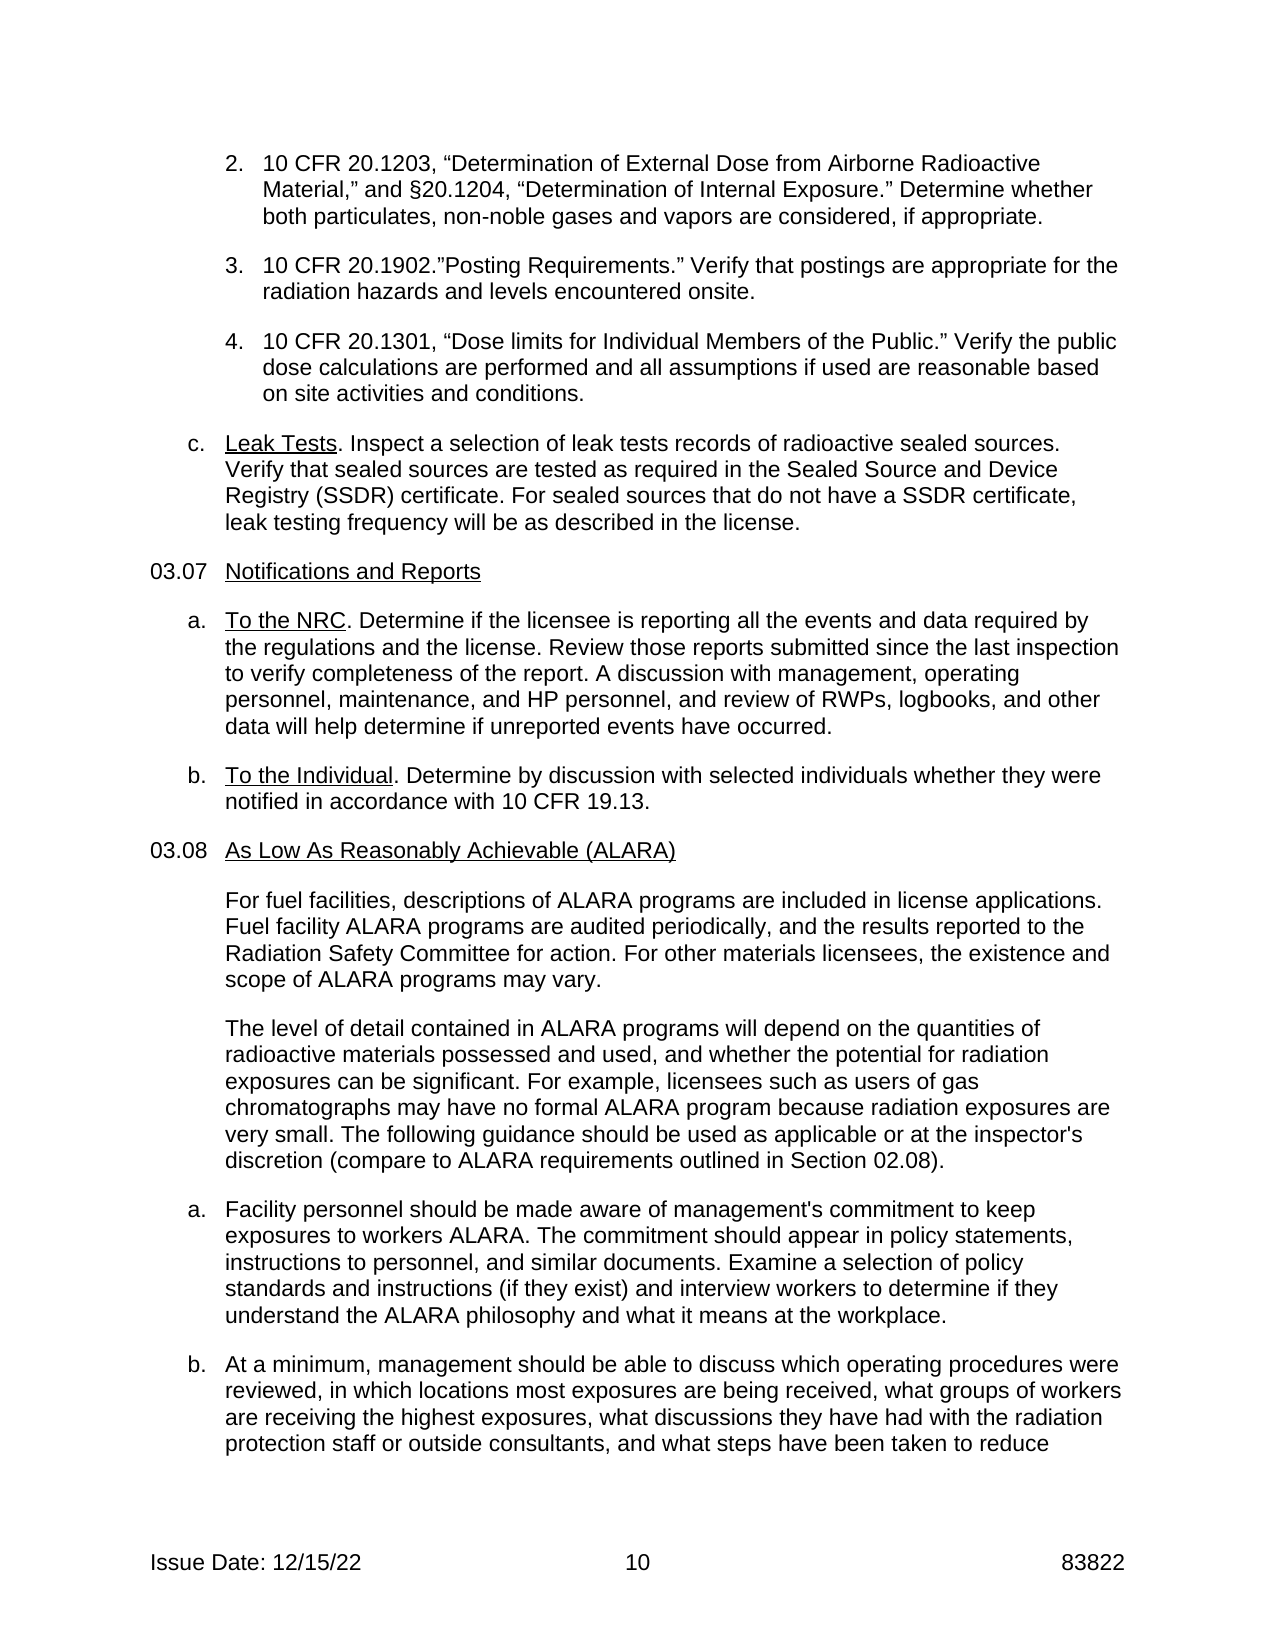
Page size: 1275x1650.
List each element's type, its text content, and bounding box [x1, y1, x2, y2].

list 10 CFR 20.1301, “Dose limits for Individual Members of the Public.” Verify the public dose calculations are performed and all assumptions if used are reasonable based on site activities and conditions. [225, 328, 1125, 407]
list To the NRC. Determine if the licensee is reporting all the events and data required by the regulations and the license. Review those reports submitted since the last inspection to verify completeness of the report. A discussion with management, operating personnel, maintenance, and HP personnel, and review of RWPs, logbooks, and other data will help determine if unreported events have occurred. [187, 607, 1125, 739]
list 10 CFR 20.1203, “Determination of External Dose from Airborne Radioactive Material,” and §20.1204, “Determination of Internal Exposure.” Determine whether both particulates, non-noble gases and vapors are considered, if appropriate. [225, 150, 1125, 229]
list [187, 1351, 1125, 1456]
list 10 CFR 20.1902.”Posting Requirements.” Verify that postings are appropriate for the radiation hazards and levels encountered onsite. [225, 252, 1125, 305]
text The level of detail contained in ALARA programs will depend on the quantities of radioactive materials possessed and used, and whether the potential for radiation exposures can be significant. For example, licensees such as users of gas chromatographs may have no formal ALARA program because radiation exposures are very small. The following guidance should be used as applicable or at the inspector's discretion (compare to ALARA requirements outlined in Section 02.08). [225, 1015, 1125, 1173]
text For fuel facilities, descriptions of ALARA programs are included in license applications. Fuel facility ALARA programs are audited periodically, and the results reported to the Radiation Safety Committee for action. For other materials licensees, the existence and scope of ALARA programs may vary. [225, 887, 1125, 992]
list Leak Tests. Inspect a selection of leak tests records of radioactive sealed sources. Verify that sealed sources are tested as required in the Sealed Source and Device Registry (SSDR) certificate. For sealed sources that do not have a SSDR certificate, leak testing frequency will be as described in the license. [187, 429, 1125, 535]
subtitle 03.07 Notifications and Reports [150, 558, 1125, 584]
list To the Individual. Determine by discussion with selected individuals whether they were notified in accordance with 10 CFR 19.13. [187, 762, 1125, 814]
list Facility personnel should be made aware of management's commitment to keep exposures to workers ALARA. The commitment should appear in policy statements, instructions to personnel, and similar documents. Examine a selection of policy standards and instructions (if they exist) and interview workers to determine if they understand the ALARA philosophy and what it means at the workplace. [187, 1196, 1125, 1328]
subtitle 03.08 As Low As Reasonably Achievable (ALARA) [150, 837, 1125, 864]
